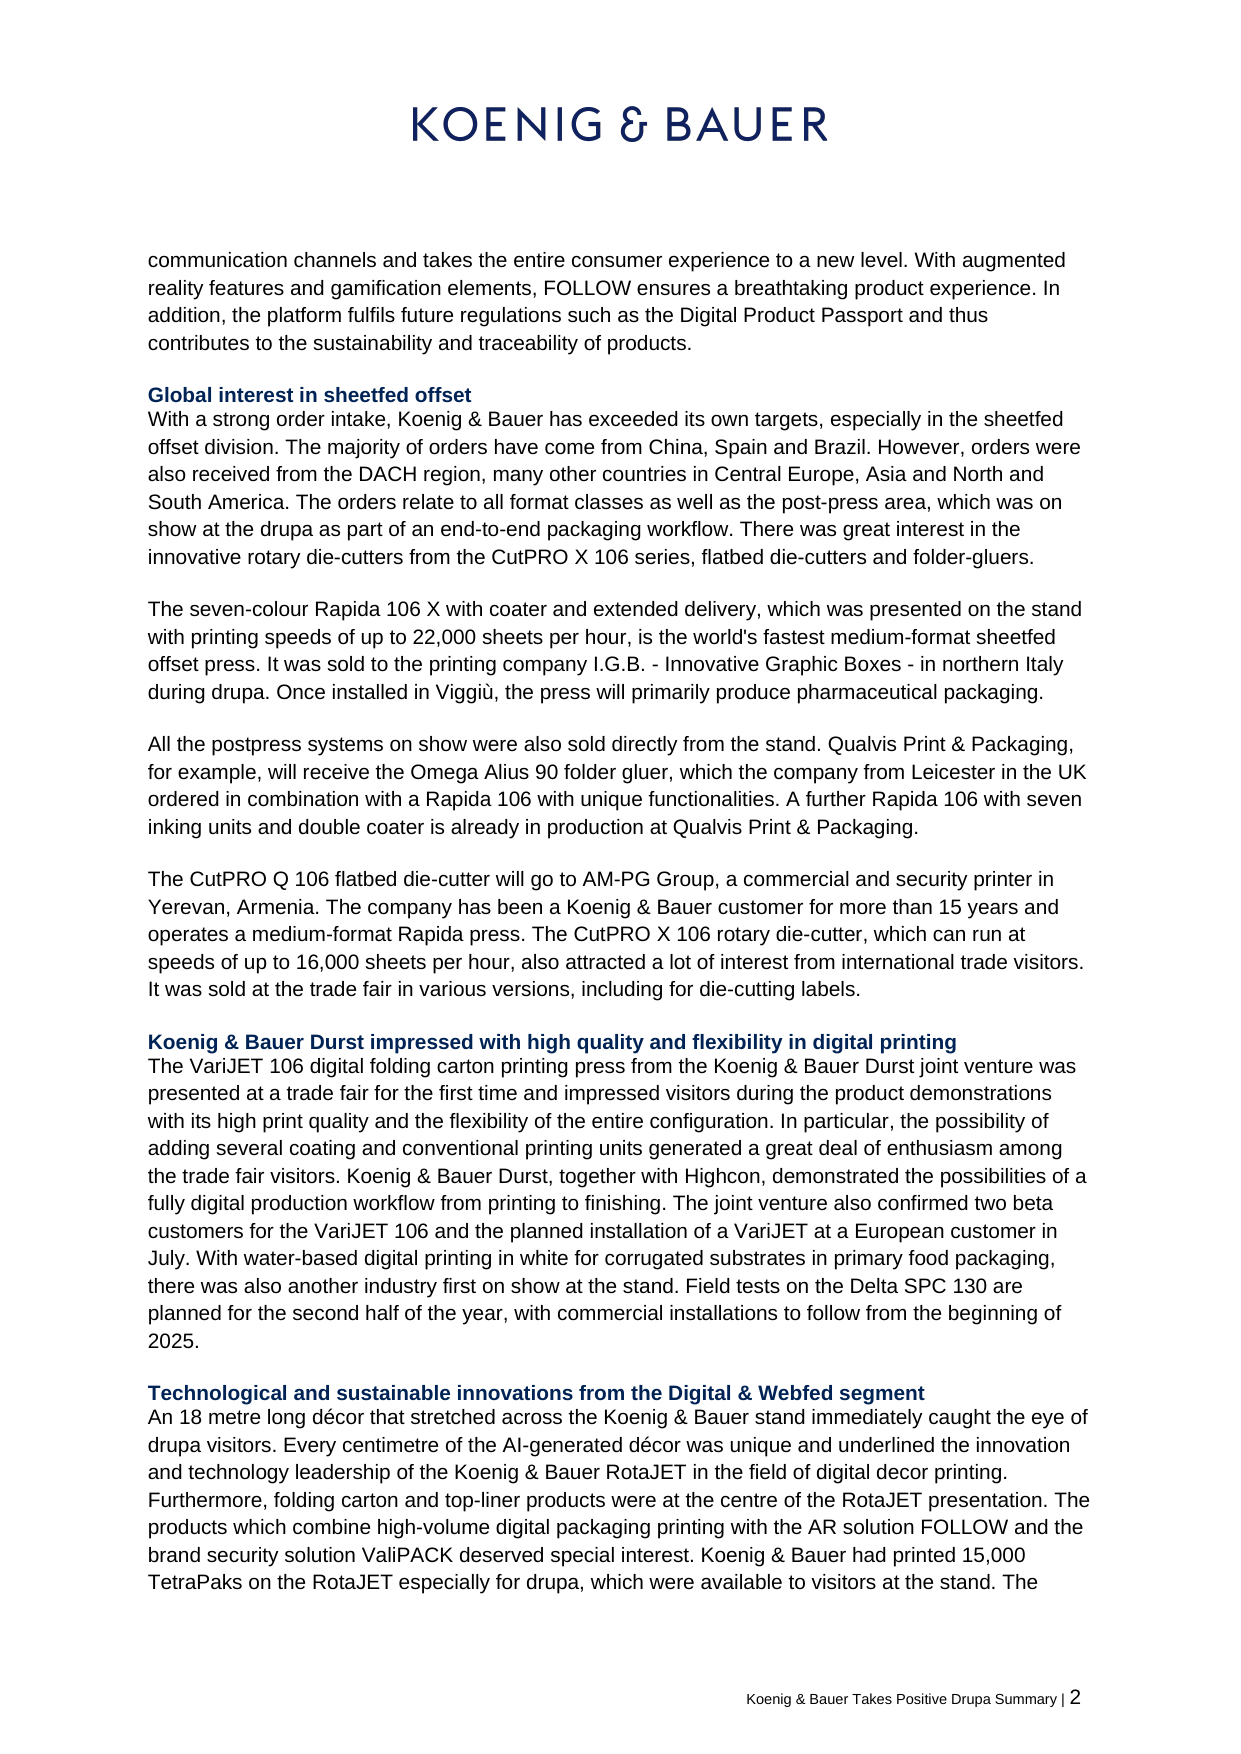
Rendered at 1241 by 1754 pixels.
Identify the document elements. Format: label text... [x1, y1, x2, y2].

subtitle Global interest in sheetfed offset [148, 383, 1092, 407]
text All the postpress systems on show were also sold directly from the stand. Qualvis Print & Packaging, for example, will receive the Omega Alius 90 folder gluer, which the company from Leicester in the UK ordered in combination with a Rapida 106 with unique functionalities. A further Rapida 106 with seven inking units and double coater is already in production at Qualvis Print & Packaging. [148, 732, 1092, 838]
text The seven-colour Rapida 106 X with coater and extended delivery, which was presented on the stand with printing speeds of up to 22,000 sheets per hour, is the world's fastest medium-format sheetfed offset press. It was sold to the printing company I.G.B. - Innovative Graphic Boxes - in northern Italy during drupa. Once installed in Viggiù, the press will primarily produce pharmaceutical packaging. [148, 597, 1092, 703]
text With a strong order intake, Koenig & Bauer has exceeded its own targets, especially in the sheetfed offset division. The majority of orders have come from China, Spain and Brazil. However, orders were also received from the DACH region, many other countries in Central Europe, Asia and North and South America. The orders relate to all format classes as well as the post-press area, which was on show at the drupa as part of an end-to-end packaging workflow. There was great interest in the innovative rotary die-cutters from the CutPRO X 106 series, flatbed die-cutters and folder-gluers. [148, 407, 1092, 568]
picture [413, 106, 828, 142]
subtitle Technological and sustainable innovations from the Digital & Webfed segment [148, 1381, 1092, 1405]
text The CutPRO Q 106 flatbed die-cutter will go to AM-PG Group, a commercial and security printer in Yerevan, Armenia. The company has been a Koenig & Bauer customer for more than 15 years and operates a medium-format Rapida press. The CutPRO X 106 rotary die-cutter, which can run at speeds of up to 16,000 sheets per hour, also attracted a lot of interest from international trade visitors. It was sold at the trade fair in various versions, including for die-cutting labels. [148, 867, 1092, 1001]
text The VariJET 106 digital folding carton printing press from the Koenig & Bauer Durst joint venture was presented at a trade fair for the first time and impressed visitors during the product demonstrations with its high print quality and the flexibility of the entire configuration. In particular, the possibility of adding several coating and conventional printing units generated a great deal of enthusiasm among the trade fair visitors. Koenig & Bauer Durst, together with Highcon, demonstrated the possibilities of a fully digital production workflow from printing to finishing. The joint venture also confirmed two beta customers for the VariJET 106 and the planned installation of a VariJET at a European customer in July. With water-based digital printing in white for corrugated substrates in primary food packaging, there was also another industry first on show at the stand. Field tests on the Delta SPC 130 are planned for the second half of the year, with commercial installations to follow from the beginning of 2025. [148, 1053, 1092, 1352]
subtitle Koenig & Bauer Durst impressed with high quality and flexibility in digital printing [148, 1029, 1092, 1053]
